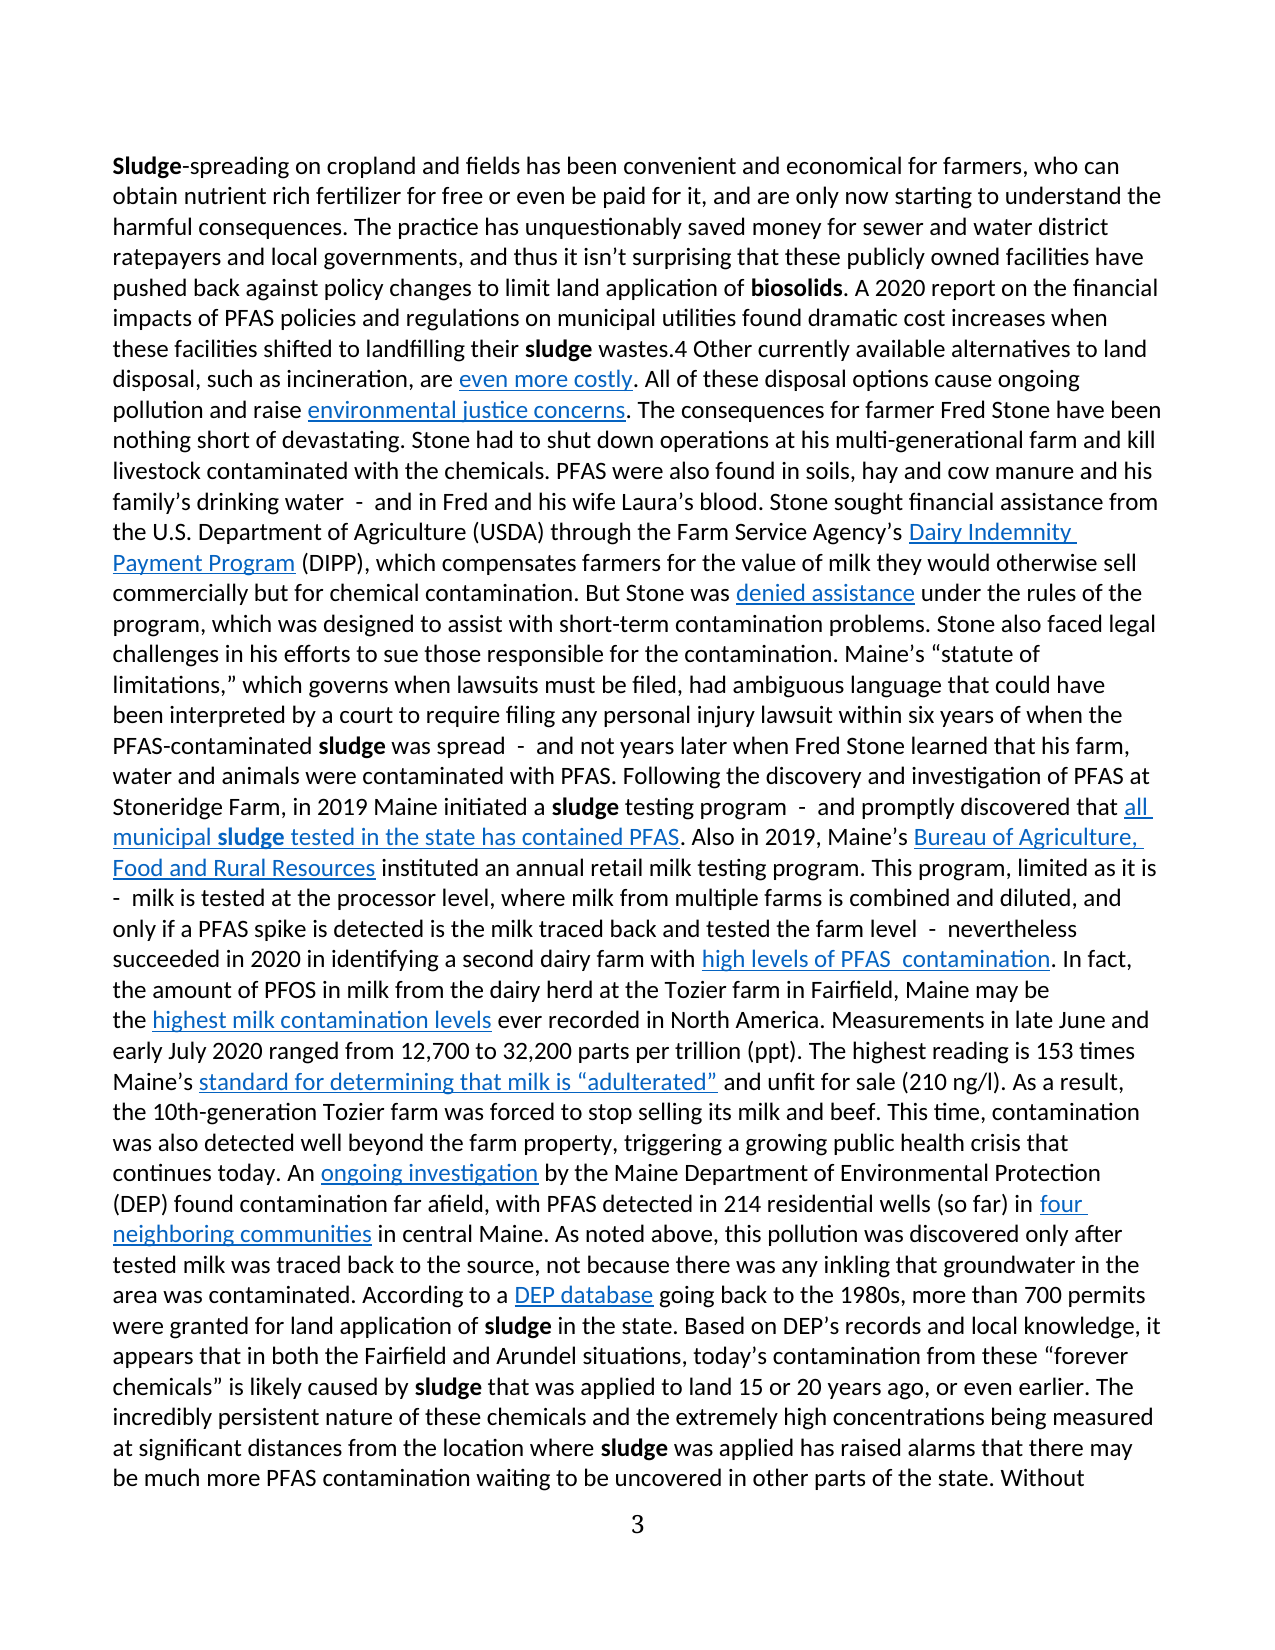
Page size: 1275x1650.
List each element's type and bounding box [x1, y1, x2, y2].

text [112, 150, 1162, 1493]
